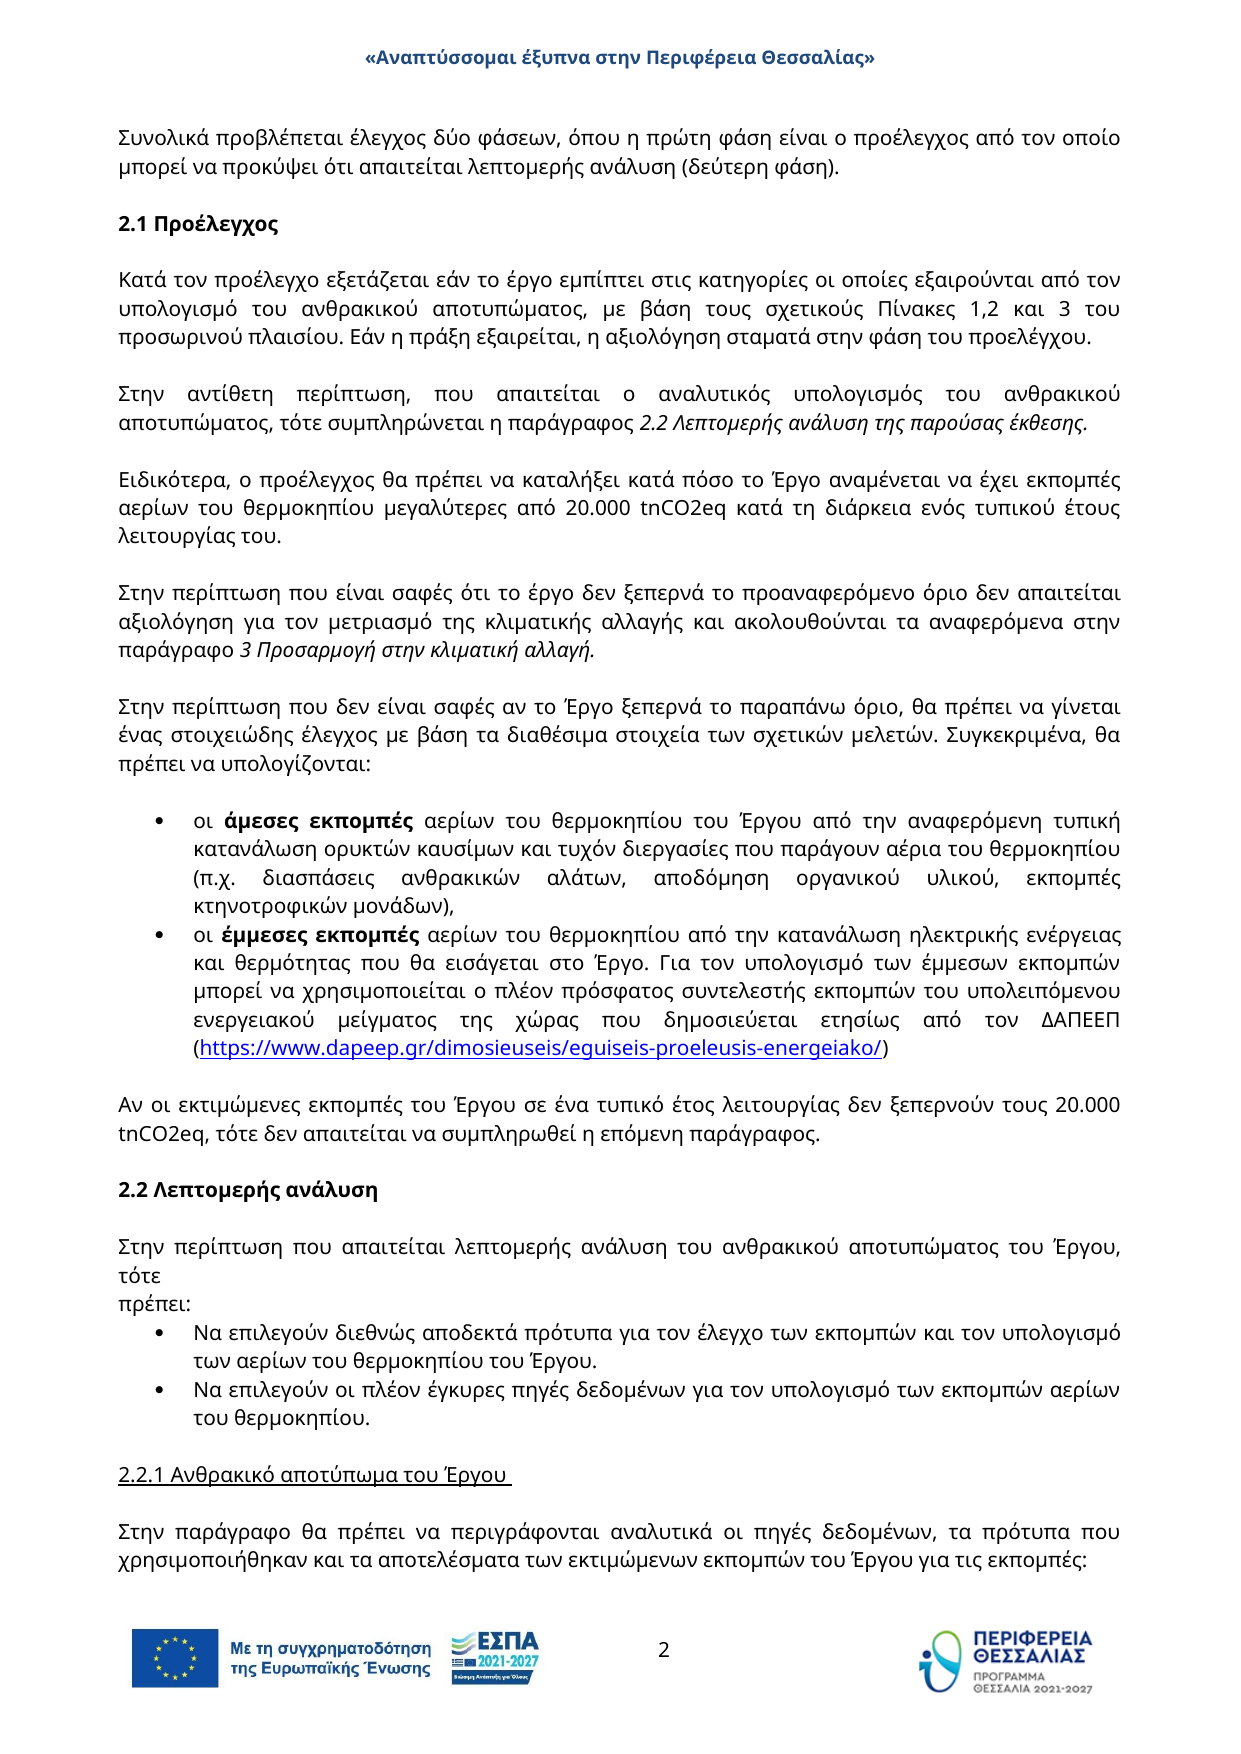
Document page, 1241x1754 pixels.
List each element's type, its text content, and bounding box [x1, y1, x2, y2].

text 2.2.1 Ανθρακικό αποτύπωμα του Έργου [118, 1460, 1122, 1488]
picture [910, 1620, 1100, 1702]
text Αν οι εκτιμώμενες εκπομπές του Έργου σε ένα τυπικό έτος λειτουργίας δεν ξεπερνούν τους 20.000 tnCO2eq, τότε δεν απαιτείται να συμπληρωθεί η επόμενη παράγραφος. [118, 1090, 1122, 1147]
text 2.2 Λεπτομερής ανάλυση [118, 1176, 1122, 1204]
list οι έμμεσες εκπομπές αερίων του θερμοκηπίου από την κατανάλωση ηλεκτρικής ενέργειας και θερμότητας που θα εισάγεται στο Έργο. Για τον υπολογισμό των έμμεσων εκπομπών μπορεί να χρησιμοποιείται ο πλέον πρόσφατος συντελεστής εκπομπών του υπολειπόμενου ενεργειακού μείγματος της χώρας που δημοσιεύεται ετησίως από τον ΔΑΠΕΕΠ (https://www.dapeep.gr/dimosieuseis/eguiseis-proeleusis-energeiako/) [156, 920, 1122, 1062]
text Στην παράγραφο θα πρέπει να περιγράφονται αναλυτικά οι πηγές δεδομένων, τα πρότυπα που χρησιμοποιήθηκαν και τα αποτελέσματα των εκτιμώμενων εκπομπών του Έργου για τις εκπομπές: [118, 1517, 1122, 1574]
list Να επιλεγούν διεθνώς αποδεκτά πρότυπα για τον έλεγχο των εκπομπών και τον υπολογισμό των αερίων του θερμοκηπίου του Έργου. [156, 1318, 1122, 1375]
list Να επιλεγούν οι πλέον έγκυρες πηγές δεδομένων για τον υπολογισμό των εκπομπών αερίων του θερμοκηπίου. [156, 1375, 1122, 1432]
text Συνολικά προβλέπεται έλεγχος δύο φάσεων, όπου η πρώτη φάση είναι ο προέλεγχος από τον οποίο μπορεί να προκύψει ότι απαιτείται λεπτομερής ανάλυση (δεύτερη φάση). [118, 123, 1122, 180]
text Στην περίπτωση που δεν είναι σαφές αν το Έργο ξεπερνά το παραπάνω όριο, θα πρέπει να γίνεται ένας στοιχειώδης έλεγχος με βάση τα διαθέσιμα στοιχεία των σχετικών μελετών. Συγκεκριμένα, θα πρέπει να υπολογίζονται: [118, 692, 1122, 777]
text Στην περίπτωση που απαιτείται λεπτομερής ανάλυση του ανθρακικού αποτυπώματος του Έργου, τότε πρέπει: [118, 1232, 1122, 1318]
text 2.1 Προέλεγχος [118, 209, 1122, 237]
text Ειδικότερα, ο προέλεγχος θα πρέπει να καταλήξει κατά πόσο το Έργο αναμένεται να έχει εκπομπές αερίων του θερμοκηπίου μεγαλύτερες από 20.000 tnCO2eq κατά τη διάρκεια ενός τυπικού έτους λειτουργίας του. [118, 465, 1122, 550]
text Στην περίπτωση που είναι σαφές ότι το έργο δεν ξεπερνά το προαναφερόμενο όριο δεν απαιτείται αξιολόγηση για τον μετριασμό της κλιματικής αλλαγής και ακολουθούνται τα αναφερόμενα στην παράγραφο 3 Προσαρμογή στην κλιματική αλλαγή. [118, 578, 1122, 664]
text Κατά τον προέλεγχο εξετάζεται εάν το έργο εμπίπτει στις κατηγορίες οι οποίες εξαιρούνται από τον υπολογισμό του ανθρακικού αποτυπώματος, με βάση τους σχετικούς Πίνακες 1,2 και 3 του προσωρινού πλαισίου. Εάν η πράξη εξαιρείται, η αξιολόγηση σταματά στην φάση του προελέγχου. [118, 266, 1122, 351]
list οι άμεσες εκπομπές αερίων του θερμοκηπίου του Έργου από την αναφερόμενη τυπική κατανάλωση ορυκτών καυσίμων και τυχόν διεργασίες που παράγουν αέρια του θερμοκηπίου (π.χ. διασπάσεις ανθρακικών αλάτων, αποδόμηση οργανικού υλικού, εκπομπές κτηνοτροφικών μονάδων), [156, 806, 1122, 920]
text Στην αντίθετη περίπτωση, που απαιτείται ο αναλυτικός υπολογισμός του ανθρακικού αποτυπώματος, τότε συμπληρώνεται η παράγραφος 2.2 Λεπτομερής ανάλυση της παρούσας έκθεσης. [118, 351, 1122, 436]
picture [126, 1623, 545, 1689]
